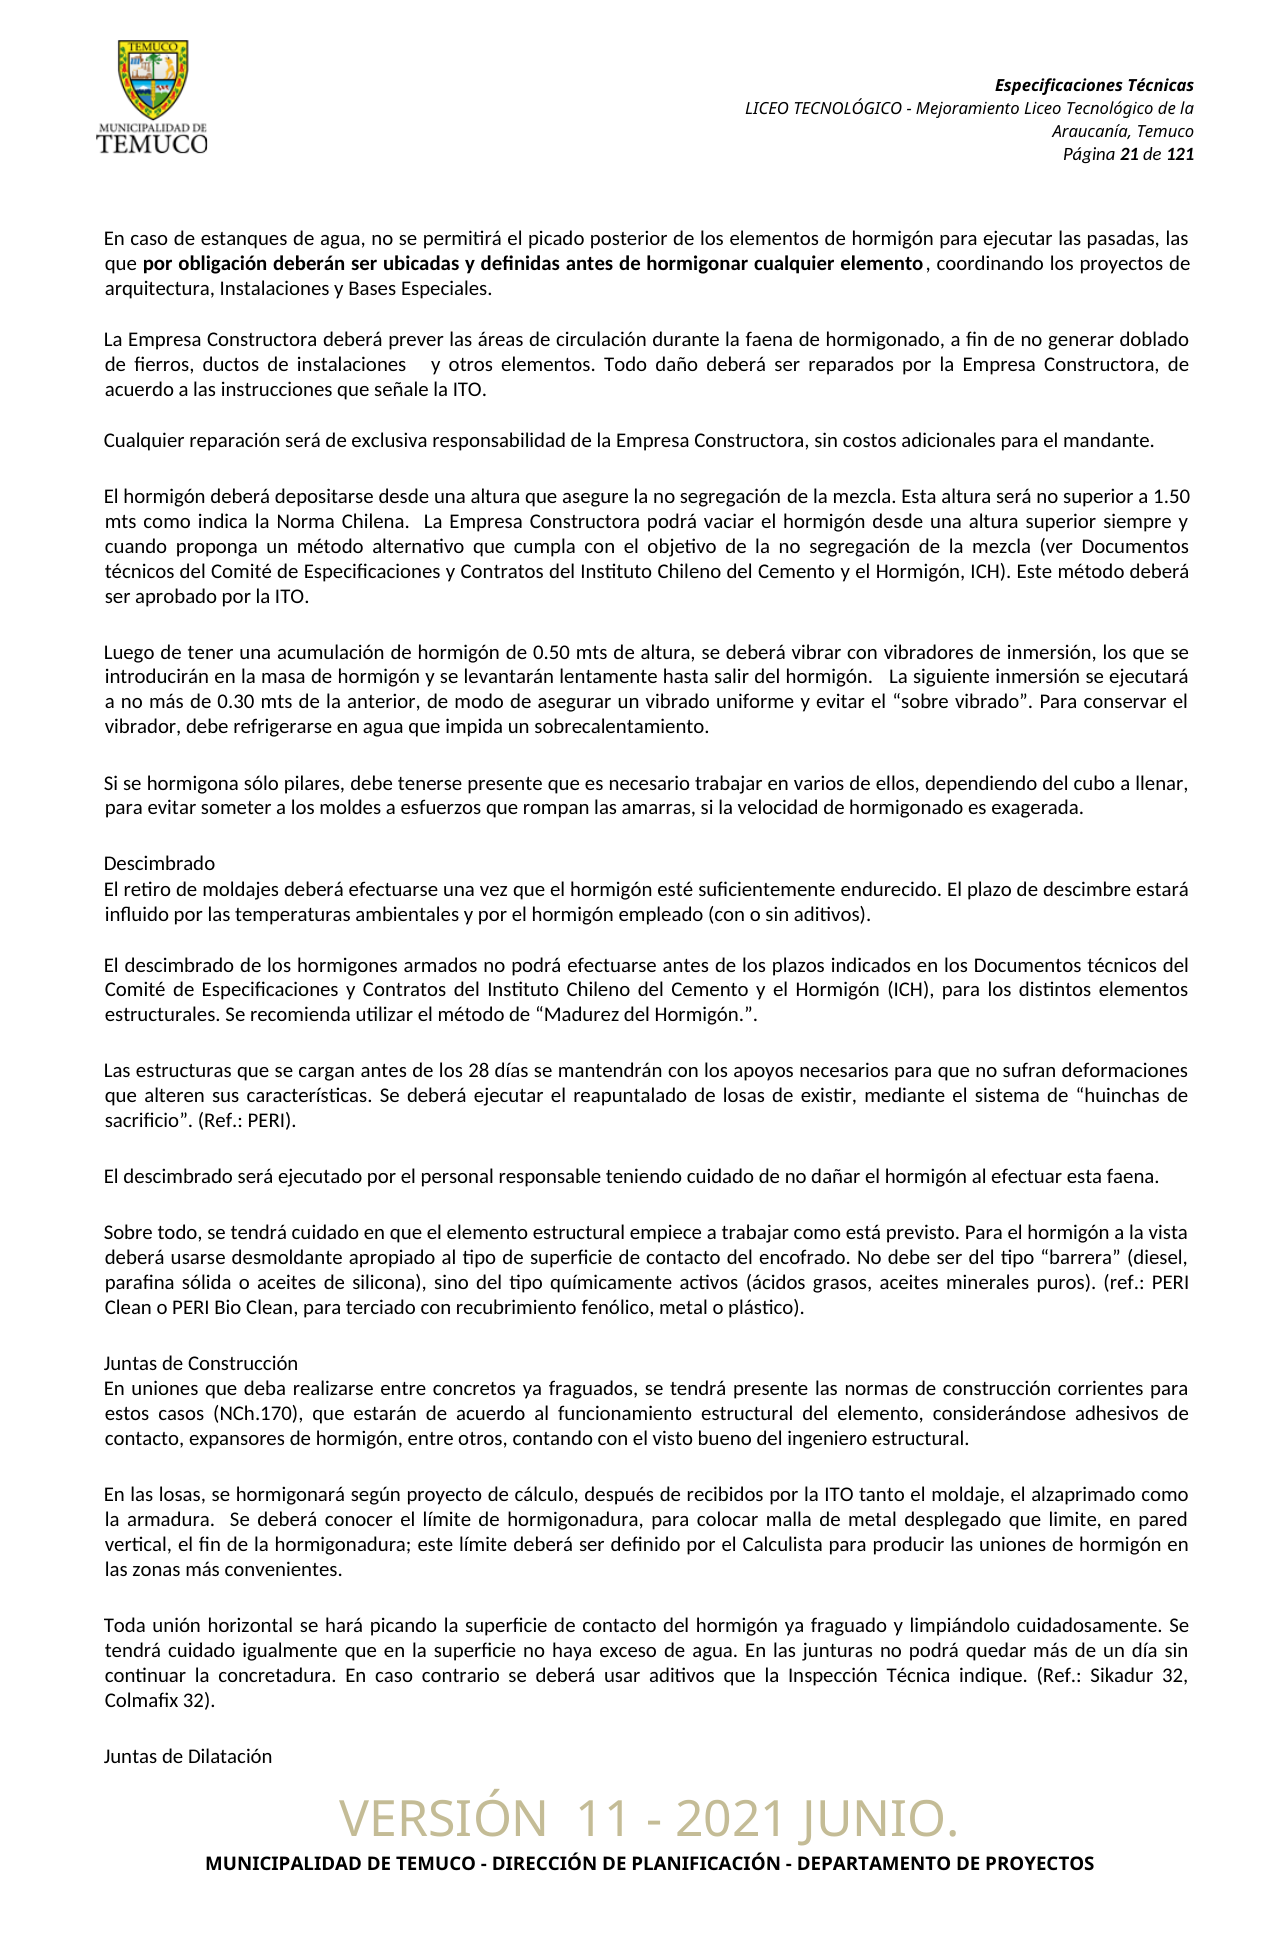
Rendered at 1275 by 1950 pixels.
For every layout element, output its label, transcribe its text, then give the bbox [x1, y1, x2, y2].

text El retiro de moldajes deberá efectuarse una vez que el hormigón esté suficientemente endurecido. El plazo de descimbre estará influido por las temperaturas ambientales y por el hormigón empleado (con o sin aditivos). [103, 876, 1191, 926]
text La Empresa Constructora deberá prever las áreas de circulación durante la faena de hormigonado, a fin de no generar doblado de fierros, ductos de instalaciones y otros elementos. Todo daño deberá ser reparados por la Empresa Constructora, de acuerdo a las instrucciones que señale la ITO. [103, 327, 1191, 402]
text El descimbrado será ejecutado por el personal responsable teniendo cuidado de no dañar el hormigón al efectuar esta faena. [103, 1164, 1191, 1189]
text Descimbrado [103, 851, 1191, 876]
text Sobre todo, se tendrá cuidado en que el elemento estructural empiece a trabajar como está previsto. Para el hormigón a la vista deberá usarse desmoldante apropiado al tipo de superficie de contacto del encofrado. No debe ser del tipo “barrera” (diesel, parafina sólida o aceites de silicona), sino del tipo químicamente activos (ácidos grasos, aceites minerales puros). (ref.: PERI Clean o PERI Bio Clean, para terciado con recubrimiento fenólico, metal o plástico). [103, 1220, 1191, 1319]
text Las estructuras que se cargan antes de los 28 días se mantendrán con los apoyos necesarios para que no sufran deformaciones que alteren sus características. Se deberá ejecutar el reapuntalado de losas de existir, mediante el sistema de “huinchas de sacrificio”. (Ref.: PERI). [103, 1058, 1191, 1133]
picture [94, 38, 207, 157]
text Si se hormigona sólo pilares, debe tenerse presente que es necesario trabajar en varios de ellos, dependiendo del cubo a llenar, para evitar someter a los moldes a esfuerzos que rompan las amarras, si la velocidad de hormigonado es exagerada. [103, 770, 1191, 820]
text Juntas de Construcción [103, 1351, 1191, 1375]
text Juntas de Dilatación [103, 1743, 1191, 1768]
text En caso de estanques de agua, no se permitirá el picado posterior de los elementos de hormigón para ejecutar las pasadas, las que por obligación deberán ser ubicadas y definidas antes de hormigonar cualquier elemento, coordinando los proyectos de arquitectura, Instalaciones y Bases Especiales. [103, 226, 1191, 301]
text Toda unión horizontal se hará picando la superficie de contacto del hormigón ya fraguado y limpiándolo cuidadosamente. Se tendrá cuidado igualmente que en la superficie no haya exceso de agua. En las junturas no podrá quedar más de un día sin continuar la concretadura. En caso contrario se deberá usar aditivos que la Inspección Técnica indique. (Ref.: Sikadur 32, Colmafix 32). [103, 1613, 1191, 1712]
text El hormigón deberá depositarse desde una altura que asegure la no segregación de la mezcla. Esta altura será no superior a 1.50 mts como indica la Norma Chilena. La Empresa Constructora podrá vaciar el hormigón desde una altura superior siempre y cuando proponga un método alternativo que cumpla con el objetivo de la no segregación de la mezcla (ver Documentos técnicos del Comité de Especificaciones y Contratos del Instituto Chileno del Cemento y el Hormigón, ICH). Este método deberá ser aprobado por la ITO. [103, 483, 1191, 608]
text Luego de tener una acumulación de hormigón de 0.50 mts de altura, se deberá vibrar con vibradores de inmersión, los que se introducirán en la masa de hormigón y se levantarán lentamente hasta salir del hormigón. La siguiente inmersión se ejecutará a no más de 0.30 mts de la anterior, de modo de asegurar un vibrado uniforme y evitar el “sobre vibrado”. Para conservar el vibrador, debe refrigerarse en agua que impida un sobrecalentamiento. [103, 639, 1191, 739]
text En uniones que deba realizarse entre concretos ya fraguados, se tendrá presente las normas de construcción corrientes para estos casos (NCh.170), que estarán de acuerdo al funcionamiento estructural del elemento, considerándose adhesivos de contacto, expansores de hormigón, entre otros, contando con el visto bueno del ingeniero estructural. [103, 1376, 1191, 1451]
text Cualquier reparación será de exclusiva responsabilidad de la Empresa Constructora, sin costos adicionales para el mandante. [103, 428, 1191, 452]
text El descimbrado de los hormigones armados no podrá efectuarse antes de los plazos indicados en los Documentos técnicos del Comité de Especificaciones y Contratos del Instituto Chileno del Cemento y el Hormigón (ICH), para los distintos elementos estructurales. Se recomienda utilizar el método de “Madurez del Hormigón.”. [103, 952, 1191, 1027]
text En las losas, se hormigonará según proyecto de cálculo, después de recibidos por la ITO tanto el moldaje, el alzaprimado como la armadura. Se deberá conocer el límite de hormigonadura, para colocar malla de metal desplegado que limite, en pared vertical, el fin de la hormigonadura; este límite deberá ser definido por el Calculista para producir las uniones de hormigón en las zonas más convenientes. [103, 1482, 1191, 1582]
